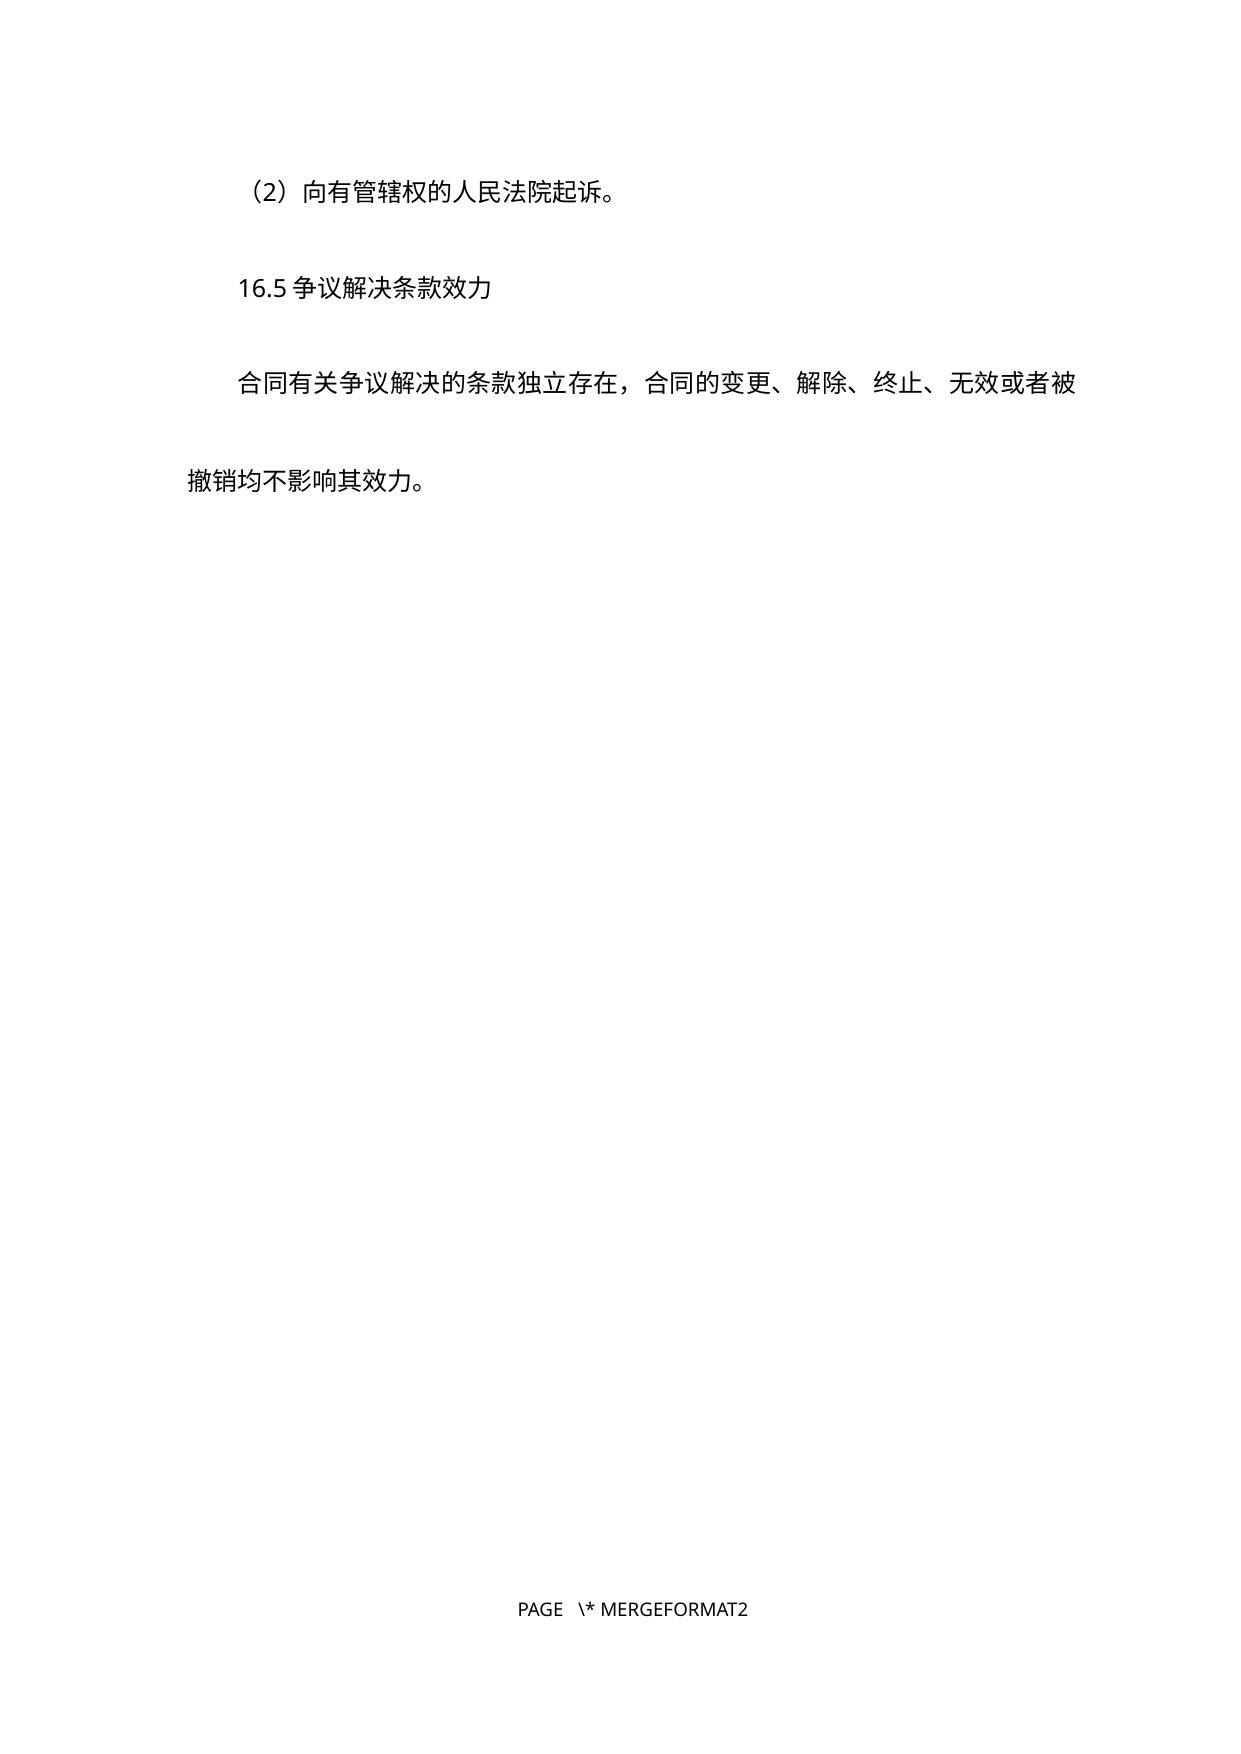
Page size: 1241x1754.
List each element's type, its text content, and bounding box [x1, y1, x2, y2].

subtitle 16.5争议解决条款效力 [187, 254, 1078, 319]
text （2）向有管辖权的人民法院起诉。 [187, 158, 1078, 223]
text 合同有关争议解决的条款独立存在，合同的变更、解除、终止、无效或者被撤销均不影响其效力。 [187, 349, 1078, 512]
